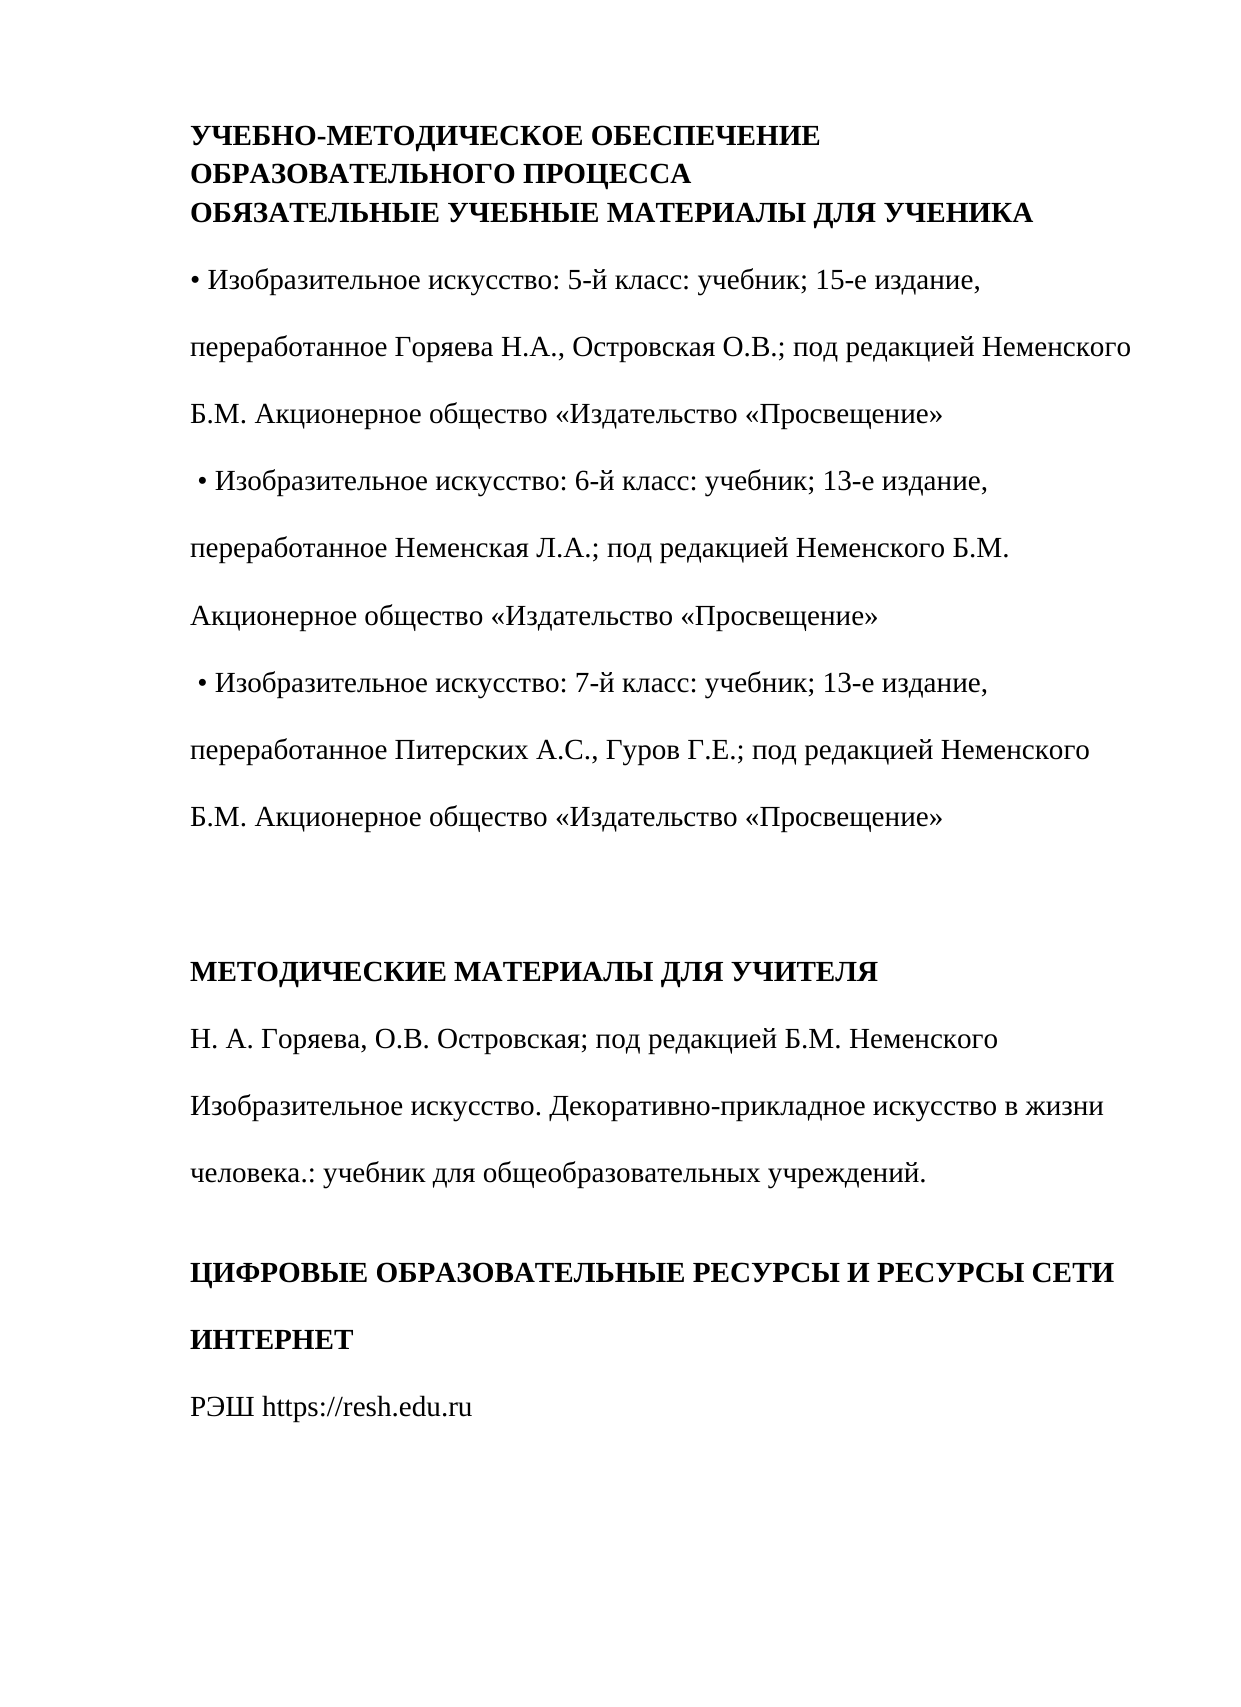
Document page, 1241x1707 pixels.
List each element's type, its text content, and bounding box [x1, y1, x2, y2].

text МЕТОДИЧЕСКИЕ МАТЕРИАЛЫ ДЛЯ УЧИТЕЛЯ [190, 954, 1152, 988]
text УЧЕБНО-МЕТОДИЧЕСКОЕ ОБЕСПЕЧЕНИЕ ОБРАЗОВАТЕЛЬНОГО ПРОЦЕССА [190, 118, 1152, 190]
text ОБЯЗАТЕЛЬНЫЕ УЧЕБНЫЕ МАТЕРИАЛЫ ДЛЯ УЧЕНИКА [190, 195, 1152, 229]
text ЦИФРОВЫЕ ОБРАЗОВАТЕЛЬНЫЕ РЕСУРСЫ И РЕСУРСЫ СЕТИ ИНТЕРНЕТ [190, 1255, 1152, 1355]
text Н. А. Горяева, О.В. Островская; под редакцией Б.М. Неменского Изобразительное искусство. Декоративно-прикладное искусство в жизни человека.: учебник для общеобразовательных учреждений. [190, 1021, 1152, 1189]
text • Изобразительное искусство: 5-й класс: учебник; 15-е издание, переработанное Горяева Н.А., Островская О.В.; под редакцией Неменского Б.М. Акционерное общество «Издательство «Просвещение» • Изобразительное искусство: 6-й класс: учебник; 13-е издание, переработанное Неменская Л.А.; под редакцией Неменского Б.М. Акционерное общество «Издательство «Просвещение» • Изобразительное искусство: 7-й класс: учебник; 13-е издание, переработанное Питерских А.С., Гуров Г.Е.; под редакцией Неменского Б.М. Акционерное общество «Издательство «Просвещение» [190, 262, 1152, 832]
text РЭШ https://resh.edu.ru [190, 1389, 1152, 1422]
